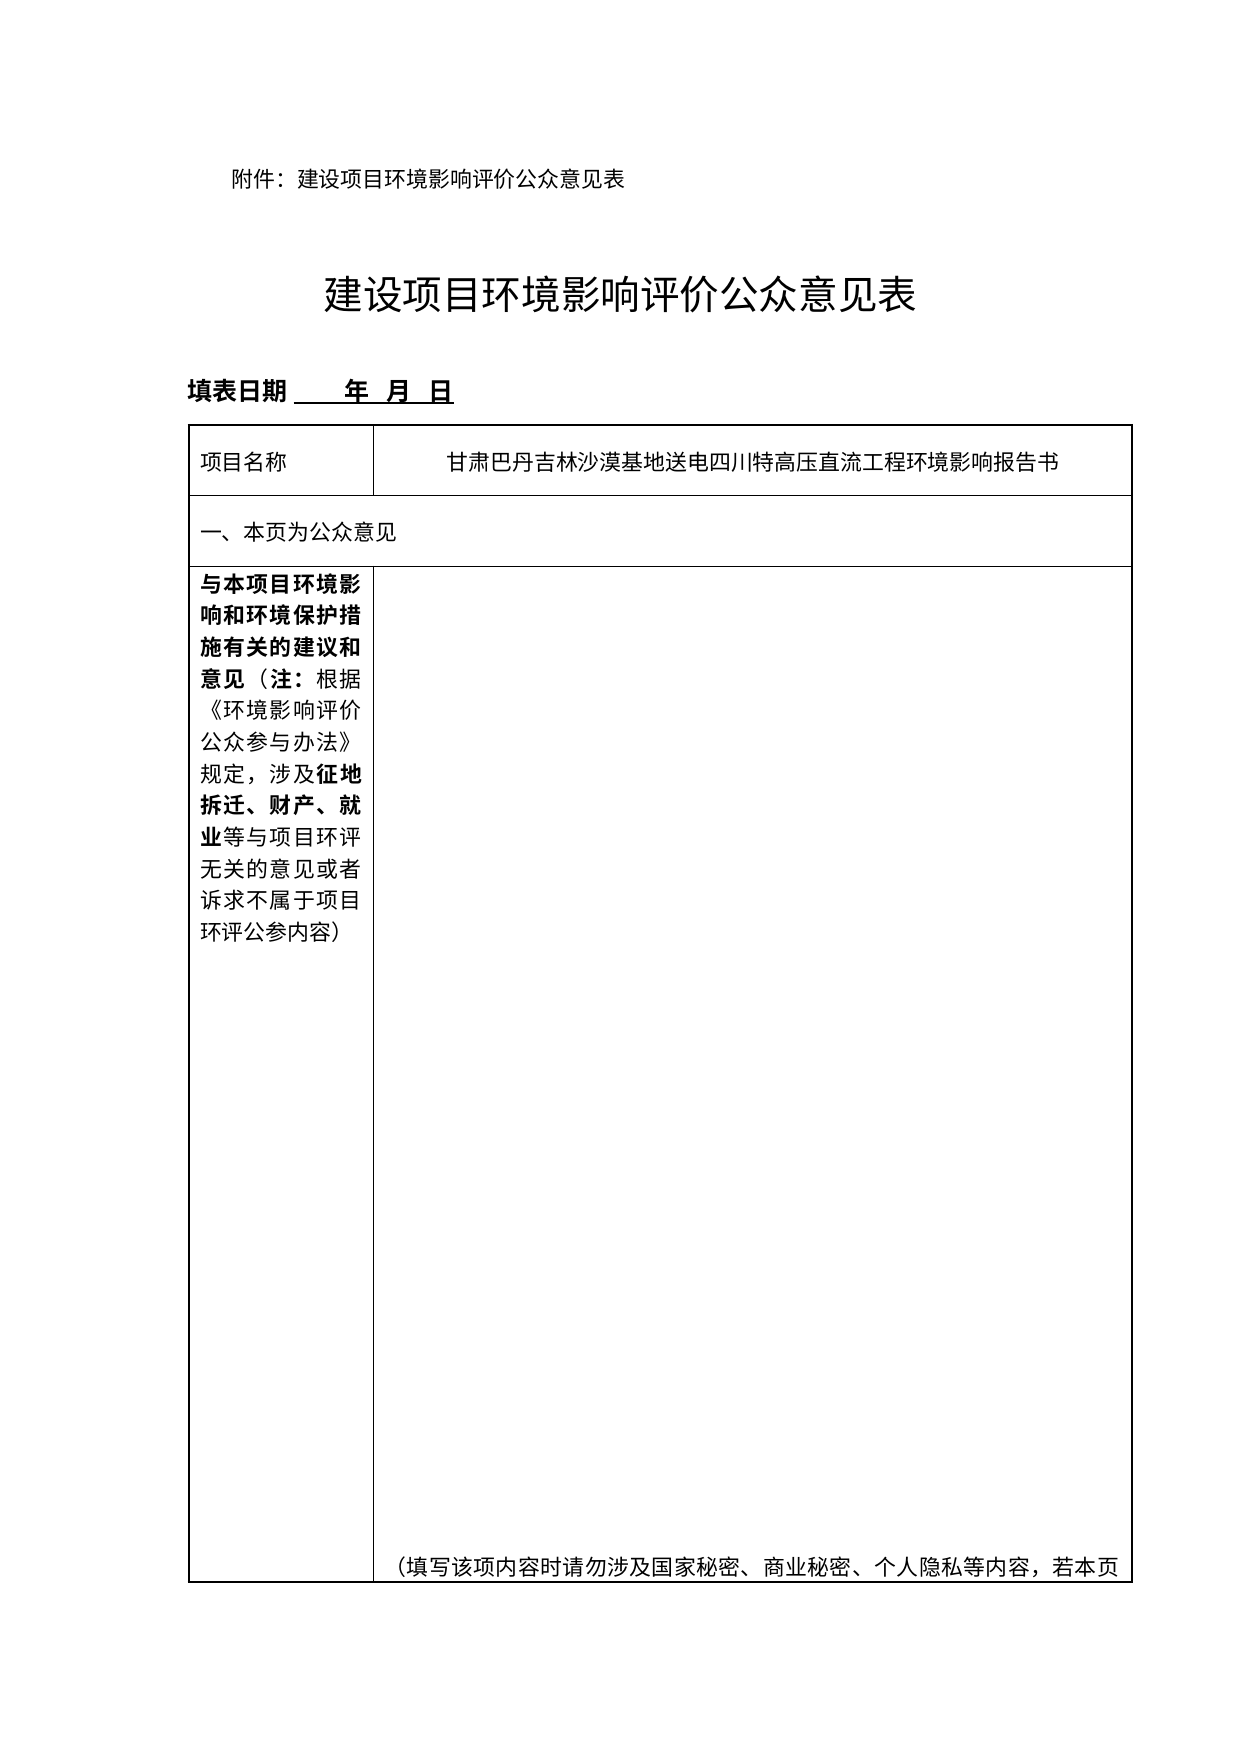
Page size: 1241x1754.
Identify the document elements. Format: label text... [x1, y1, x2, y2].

text 填表日期 年 月 日 [187, 371, 1053, 408]
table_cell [374, 567, 1131, 1581]
table_cell 一、本页为公众意见 [190, 496, 1131, 566]
text 建设项目环境影响评价公众意见表 [187, 263, 1053, 321]
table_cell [190, 567, 373, 1581]
text 附件：建设项目环境影响评价公众意见表 [187, 162, 1053, 194]
table_header 项目名称 [190, 426, 373, 495]
table_header 甘肃巴丹吉林沙漠基地送电四川特高压直流工程环境影响报告书 [374, 426, 1131, 495]
